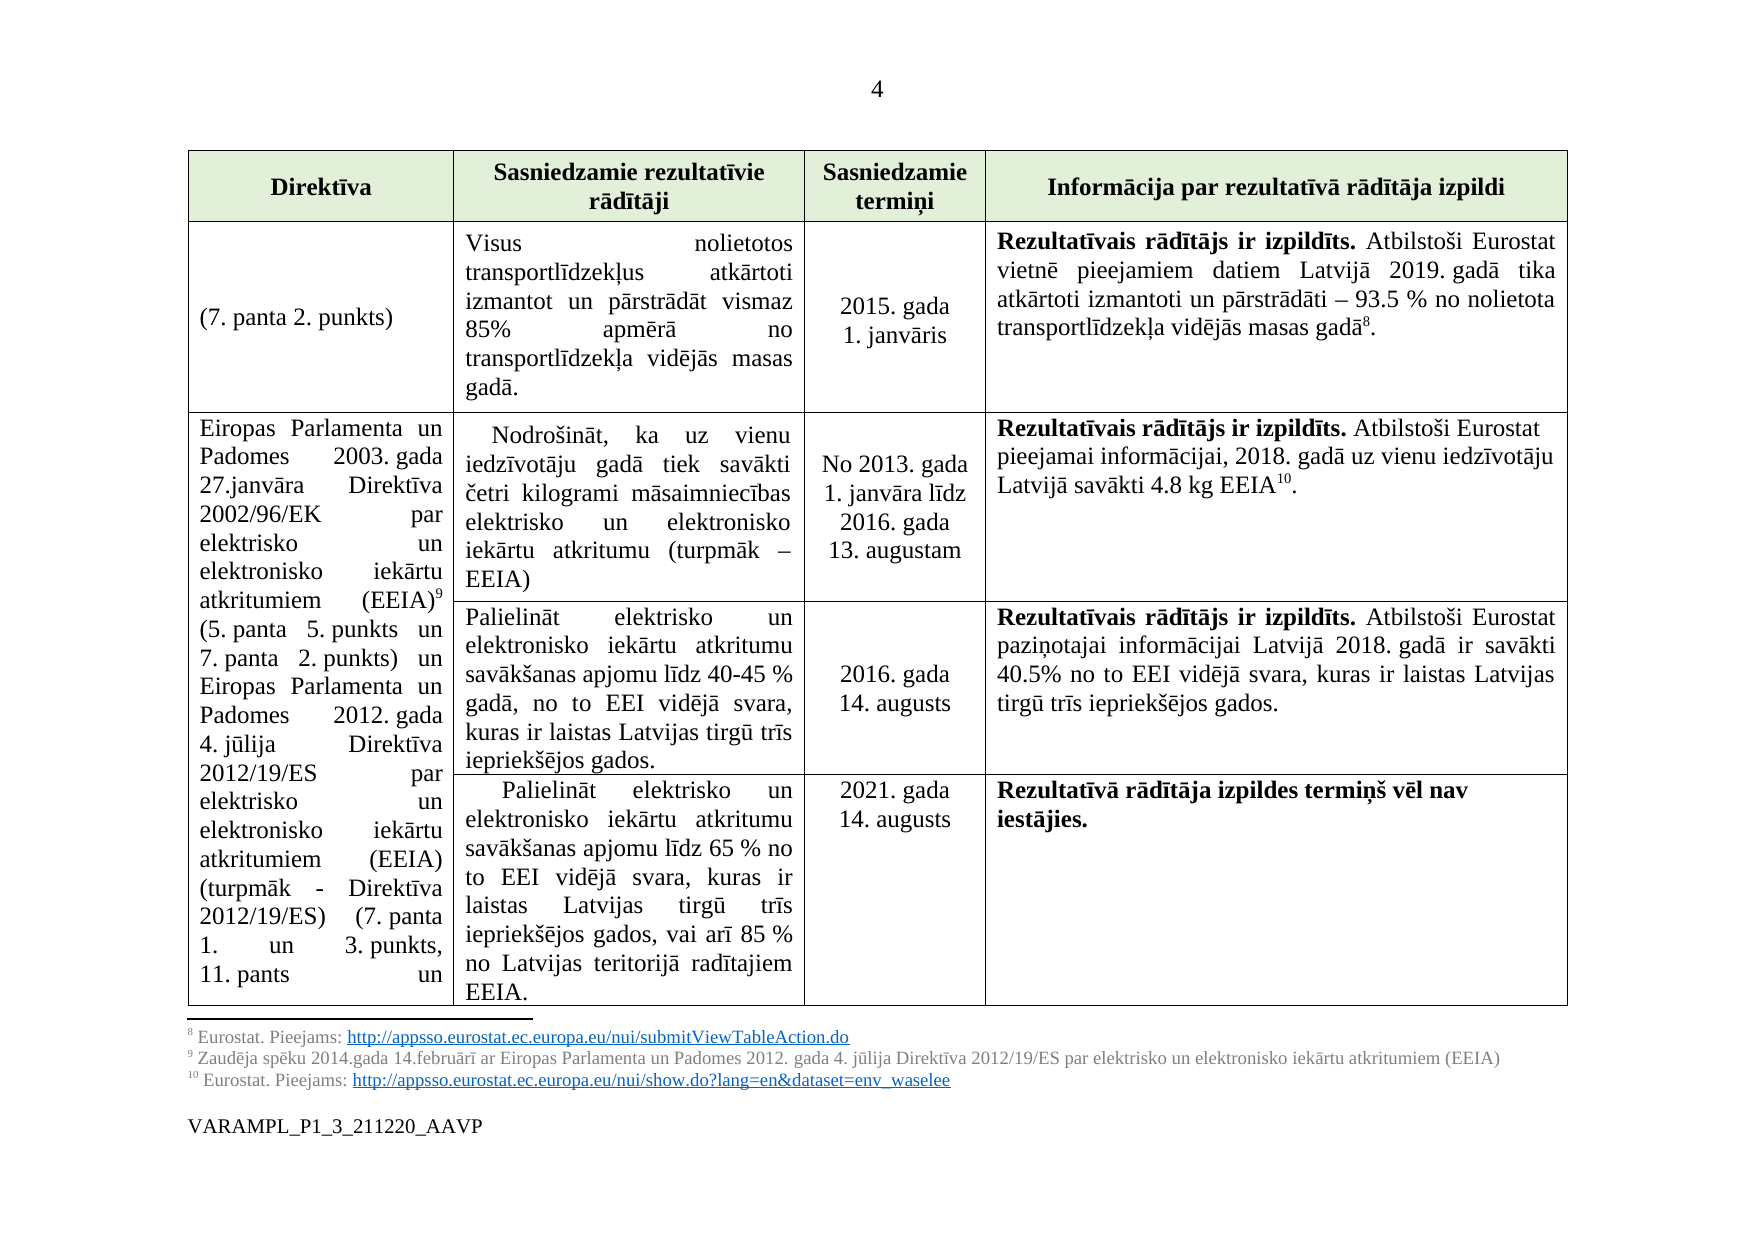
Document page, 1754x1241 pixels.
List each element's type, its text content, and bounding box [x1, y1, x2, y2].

table_cell Rezultatīvais rādītājs ir izpildīts. Atbilstoši Eurostat vietnē pieejamiem datiem Latvijā 2019. gadā tika atkārtoti izmantoti un pārstrādāti – 93.5 % no nolietota transportlīdzekļa vidējās masas gadā. [986, 222, 1567, 412]
table_cell Eiropas Parlamenta un Padomes 2003. gada 27.janvāra Direktīva 2002/96/EK par elektrisko un elektronisko iekārtu atkritumiem (EEIA) (5. panta 5. punkts un 7. panta 2. punkts) un Eiropas Parlamenta un Padomes 2012. gada 4. jūlija Direktīva 2012/19/ES par elektrisko un elektronisko iekārtu atkritumiem (EEIA) (turpmāk - Direktīva 2012/19/ES) (7. panta 1. un 3. punkts, 11. pants un V pielikums). [189, 413, 453, 1005]
table_cell Rezultatīvā rādītāja izpildes termiņš vēl nav iestājies. [986, 775, 1567, 1005]
table_cell 2015. gada 1. janvāris [805, 222, 985, 412]
table_cell Rezultatīvais rādītājs ir izpildīts. Atbilstoši Eurostat pieejamai informācijai, 2018. gadā uz vienu iedzīvotāju Latvijā savākti 4.8 kg EEIA. [986, 413, 1567, 601]
table_header Informācija par rezultatīvā rādītāja izpildi [986, 151, 1567, 221]
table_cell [189, 222, 453, 412]
table_cell No 2013. gada 1. janvāra līdz 2016. gada 13. augustam [805, 413, 985, 601]
table_header Sasniedzamie rezultatīvie rādītāji [454, 151, 804, 221]
table_cell Palielināt elektrisko un elektronisko iekārtu atkritumu savākšanas apjomu līdz 40-45 % gadā, no to EEI vidējā svara, kuras ir laistas Latvijas tirgū trīs iepriekšējos gados. [454, 602, 804, 774]
table_cell 2021. gada 14. augusts [805, 775, 985, 1005]
table_header Sasniedzamie termiņi [805, 151, 985, 221]
table_cell 2016. gada 14. augusts [805, 602, 985, 774]
table_cell Nodrošināt, ka uz vienu iedzīvotāju gadā tiek savākti četri kilogrami māsaimniecības elektrisko un elektronisko iekārtu atkritumu (turpmāk – EEIA) [454, 413, 804, 601]
table_header Direktīva [189, 151, 453, 221]
table_cell Palielināt elektrisko un elektronisko iekārtu atkritumu savākšanas apjomu līdz 65 % no to EEI vidējā svara, kuras ir laistas Latvijas tirgū trīs iepriekšējos gados, vai arī 85 % no Latvijas teritorijā radītajiem EEIA. [454, 775, 804, 1005]
table_cell Rezultatīvais rādītājs ir izpildīts. Atbilstoši Eurostat paziņotajai informācijai Latvijā 2018. gadā ir savākti 40.5% no to EEI vidējā svara, kuras ir laistas Latvijas tirgū trīs iepriekšējos gados. [986, 602, 1567, 774]
table_cell Visus nolietotos transportlīdzekļus atkārtoti izmantot un pārstrādāt vismaz 85% apmērā no transportlīdzekļa vidējās masas gadā. [454, 222, 804, 412]
